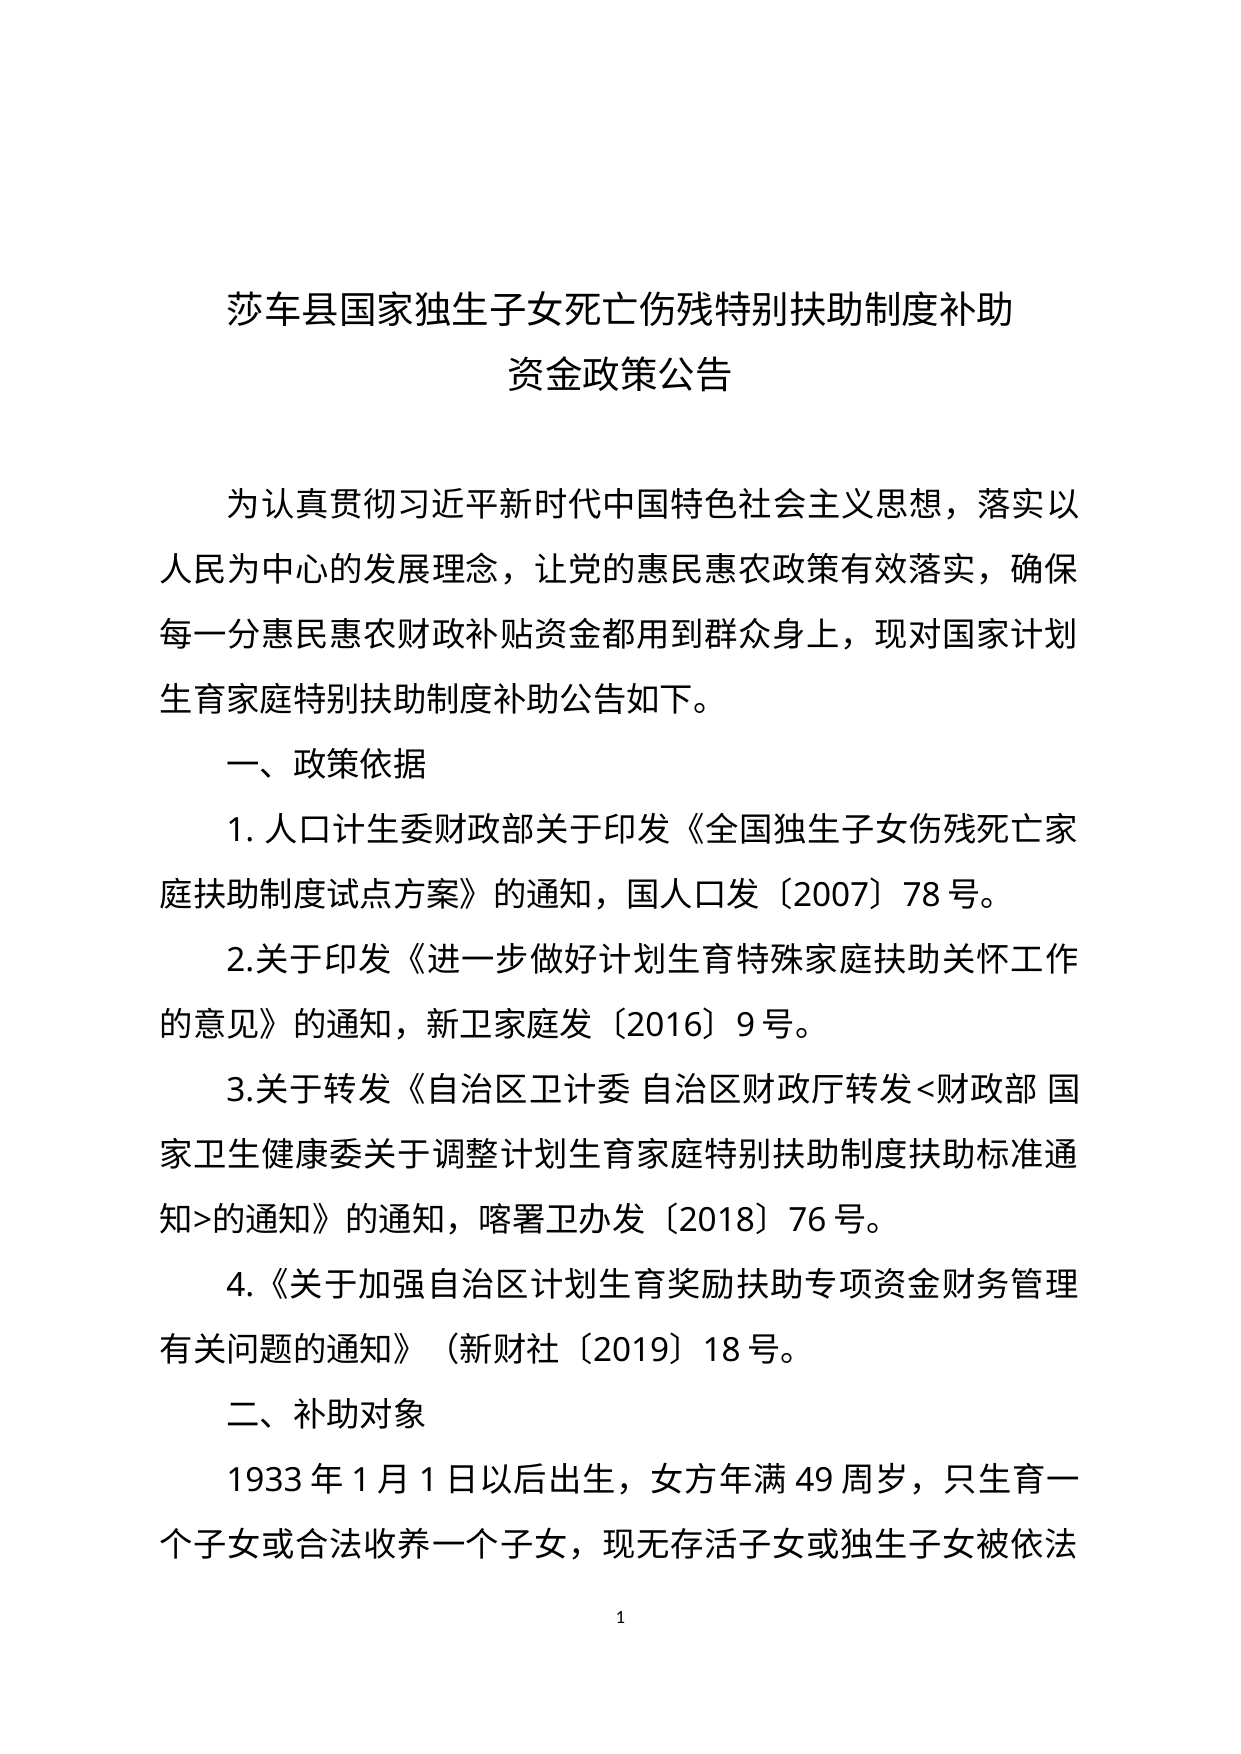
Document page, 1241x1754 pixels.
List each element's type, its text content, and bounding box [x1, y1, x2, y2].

text 2.关于印发《进一步做好计划生育特殊家庭扶助关怀工作的意见》的通知，新卫家庭发〔2016〕9号。 [159, 924, 1081, 1054]
text 二、补助对象 [159, 1379, 1081, 1444]
text 为认真贯彻习近平新时代中国特色社会主义思想，落实以人民为中心的发展理念，让党的惠民惠农政策有效落实，确保每一分惠民惠农财政补贴资金都用到群众身上，现对国家计划生育家庭特别扶助制度补助公告如下。 [159, 469, 1081, 729]
text 莎车县国家独生子女死亡伤残特别扶助制度补助 [159, 274, 1081, 339]
list 一、政策依据 [226, 729, 1081, 794]
text 3.关于转发《自治区卫计委 自治区财政厅转发<财政部 国家卫生健康委关于调整计划生育家庭特别扶助制度扶助标准通知>的通知》的通知，喀署卫办发〔2018〕76号。 [159, 1054, 1081, 1249]
text 资金政策公告 [159, 339, 1081, 404]
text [159, 1444, 1081, 1574]
text 1. 人口计生委财政部关于印发《全国独生子女伤残死亡家庭扶助制度试点方案》的通知，国人口发〔2007〕78号。 [159, 794, 1081, 924]
text 4.《关于加强自治区计划生育奖励扶助专项资金财务管理有关问题的通知》（新财社〔2019〕18号。 [159, 1249, 1081, 1379]
